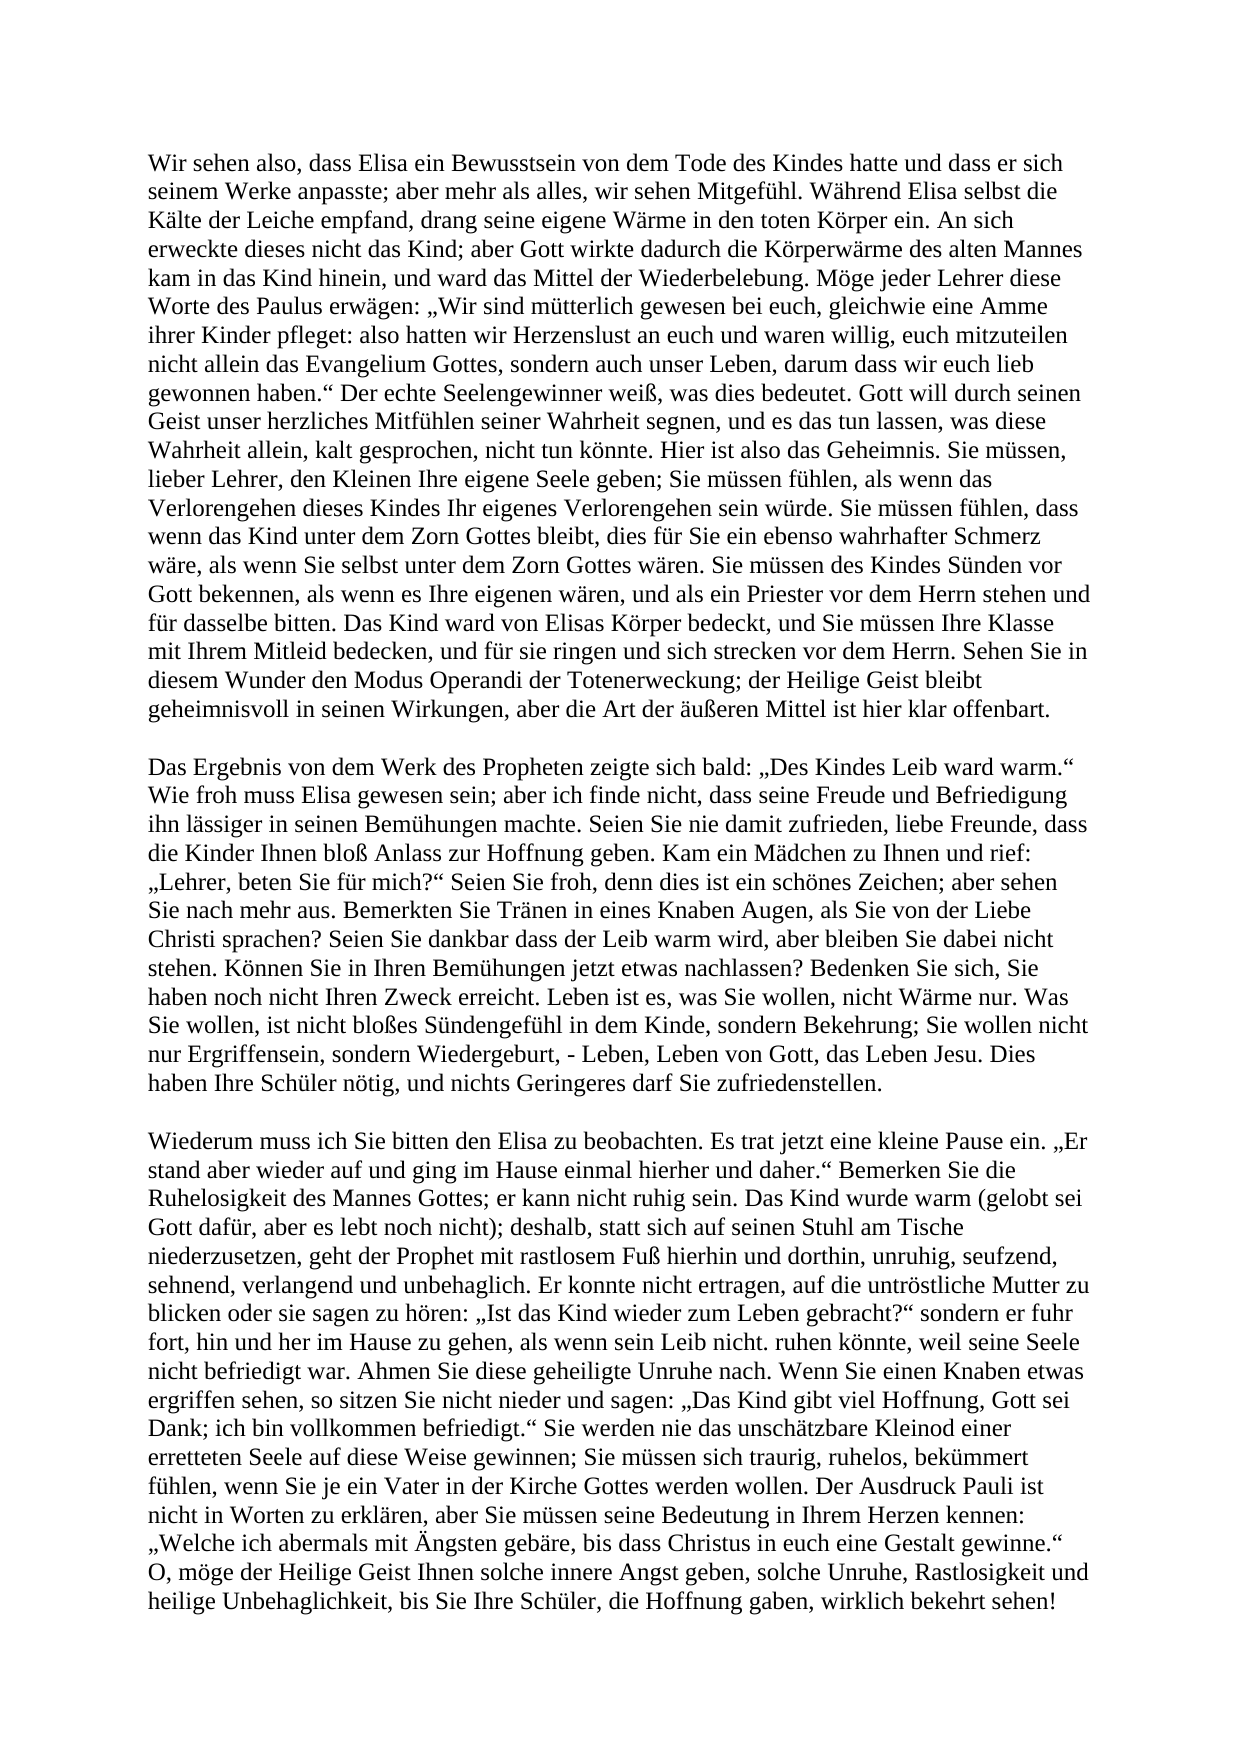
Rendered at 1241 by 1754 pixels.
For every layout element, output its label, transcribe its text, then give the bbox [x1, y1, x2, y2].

text Das Ergebnis von dem Werk des Propheten zeigte sich bald: „Des Kindes Leib ward warm.“ Wie froh muss Elisa gewesen sein; aber ich finde nicht, dass seine Freude und Befriedigung ihn lässiger in seinen Bemühungen machte. Seien Sie nie damit zufrieden, liebe Freunde, dass die Kinder Ihnen bloß Anlass zur Hoffnung geben. Kam ein Mädchen zu Ihnen und rief: „Lehrer, beten Sie für mich?“ Seien Sie froh, denn dies ist ein schönes Zeichen; aber sehen Sie nach mehr aus. Bemerkten Sie Tränen in eines Knaben Augen, als Sie von der Liebe Christi sprachen? Seien Sie dankbar dass der Leib warm wird, aber bleiben Sie dabei nicht stehen. Können Sie in Ihren Bemühungen jetzt etwas nachlassen? Bedenken Sie sich, Sie haben noch nicht Ihren Zweck erreicht. Leben ist es, was Sie wollen, nicht Wärme nur. Was Sie wollen, ist nicht bloßes Sündengefühl in dem Kinde, sondern Bekehrung; Sie wollen nicht nur Ergriffensein, sondern Wiedergeburt, - Leben, Leben von Gott, das Leben Jesu. Dies haben Ihre Schüler nötig, und nichts Geringeres darf Sie zufriedenstellen. [148, 752, 1093, 1097]
text Wir sehen also, dass Elisa ein Bewusstsein von dem Tode des Kindes hatte und dass er sich seinem Werke anpasste; aber mehr als alles, wir sehen Mitgefühl. Während Elisa selbst die Kälte der Leiche empfand, drang seine eigene Wärme in den toten Körper ein. An sich erweckte dieses nicht das Kind; aber Gott wirkte dadurch die Körperwärme des alten Mannes kam in das Kind hinein, und ward das Mittel der Wiederbelebung. Möge jeder Lehrer diese Worte des Paulus erwägen: „Wir sind mütterlich gewesen bei euch, gleichwie eine Amme ihrer Kinder pfleget: also hatten wir Herzenslust an euch und waren willig, euch mitzuteilen nicht allein das Evangelium Gottes, sondern auch unser Leben, darum dass wir euch lieb gewonnen haben.“ Der echte Seelengewinner weiß, was dies bedeutet. Gott will durch seinen Geist unser herzliches Mitfühlen seiner Wahrheit segnen, und es das tun lassen, was diese Wahrheit allein, kalt gesprochen, nicht tun könnte. Hier ist also das Geheimnis. Sie müssen, lieber Lehrer, den Kleinen Ihre eigene Seele geben; Sie müssen fühlen, als wenn das Verlorengehen dieses Kindes Ihr eigenes Verlorengehen sein würde. Sie müssen fühlen, dass wenn das Kind unter dem Zorn Gottes bleibt, dies für Sie ein ebenso wahrhafter Schmerz wäre, als wenn Sie selbst unter dem Zorn Gottes wären. Sie müssen des Kindes Sünden vor Gott bekennen, als wenn es Ihre eigenen wären, und als ein Priester vor dem Herrn stehen und für dasselbe bitten. Das Kind ward von Elisas Körper bedeckt, und Sie müssen Ihre Klasse mit Ihrem Mitleid bedecken, und für sie ringen und sich strecken vor dem Herrn. Sehen Sie in diesem Wunder den Modus Operandi der Totenerweckung; der Heilige Geist bleibt geheimnisvoll in seinen Wirkungen, aber die Art der äußeren Mittel ist hier klar offenbart. [148, 148, 1093, 723]
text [148, 1126, 1093, 1615]
